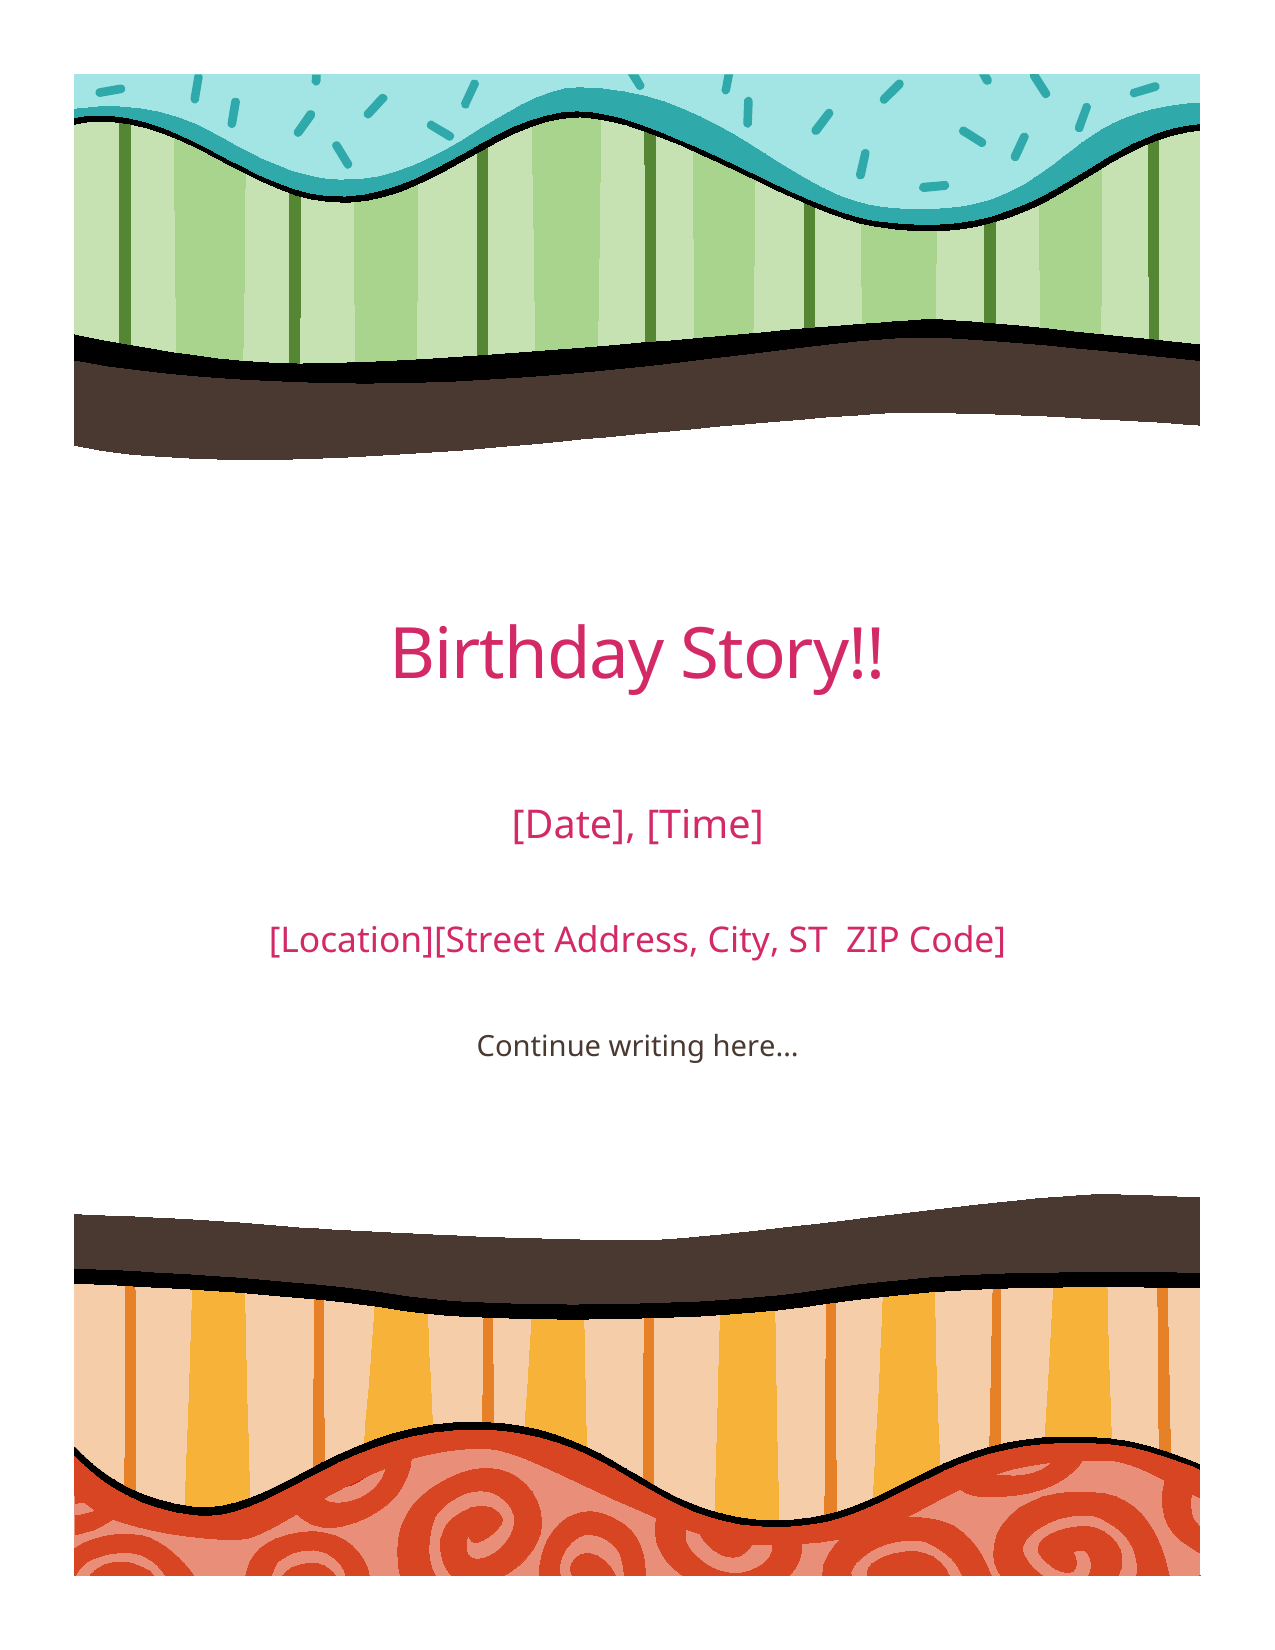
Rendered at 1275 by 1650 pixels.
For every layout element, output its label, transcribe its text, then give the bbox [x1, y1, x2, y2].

title Birthday Story!! [112, 609, 1162, 696]
text Continue writing here… [112, 1025, 1162, 1065]
text , [112, 796, 1162, 850]
